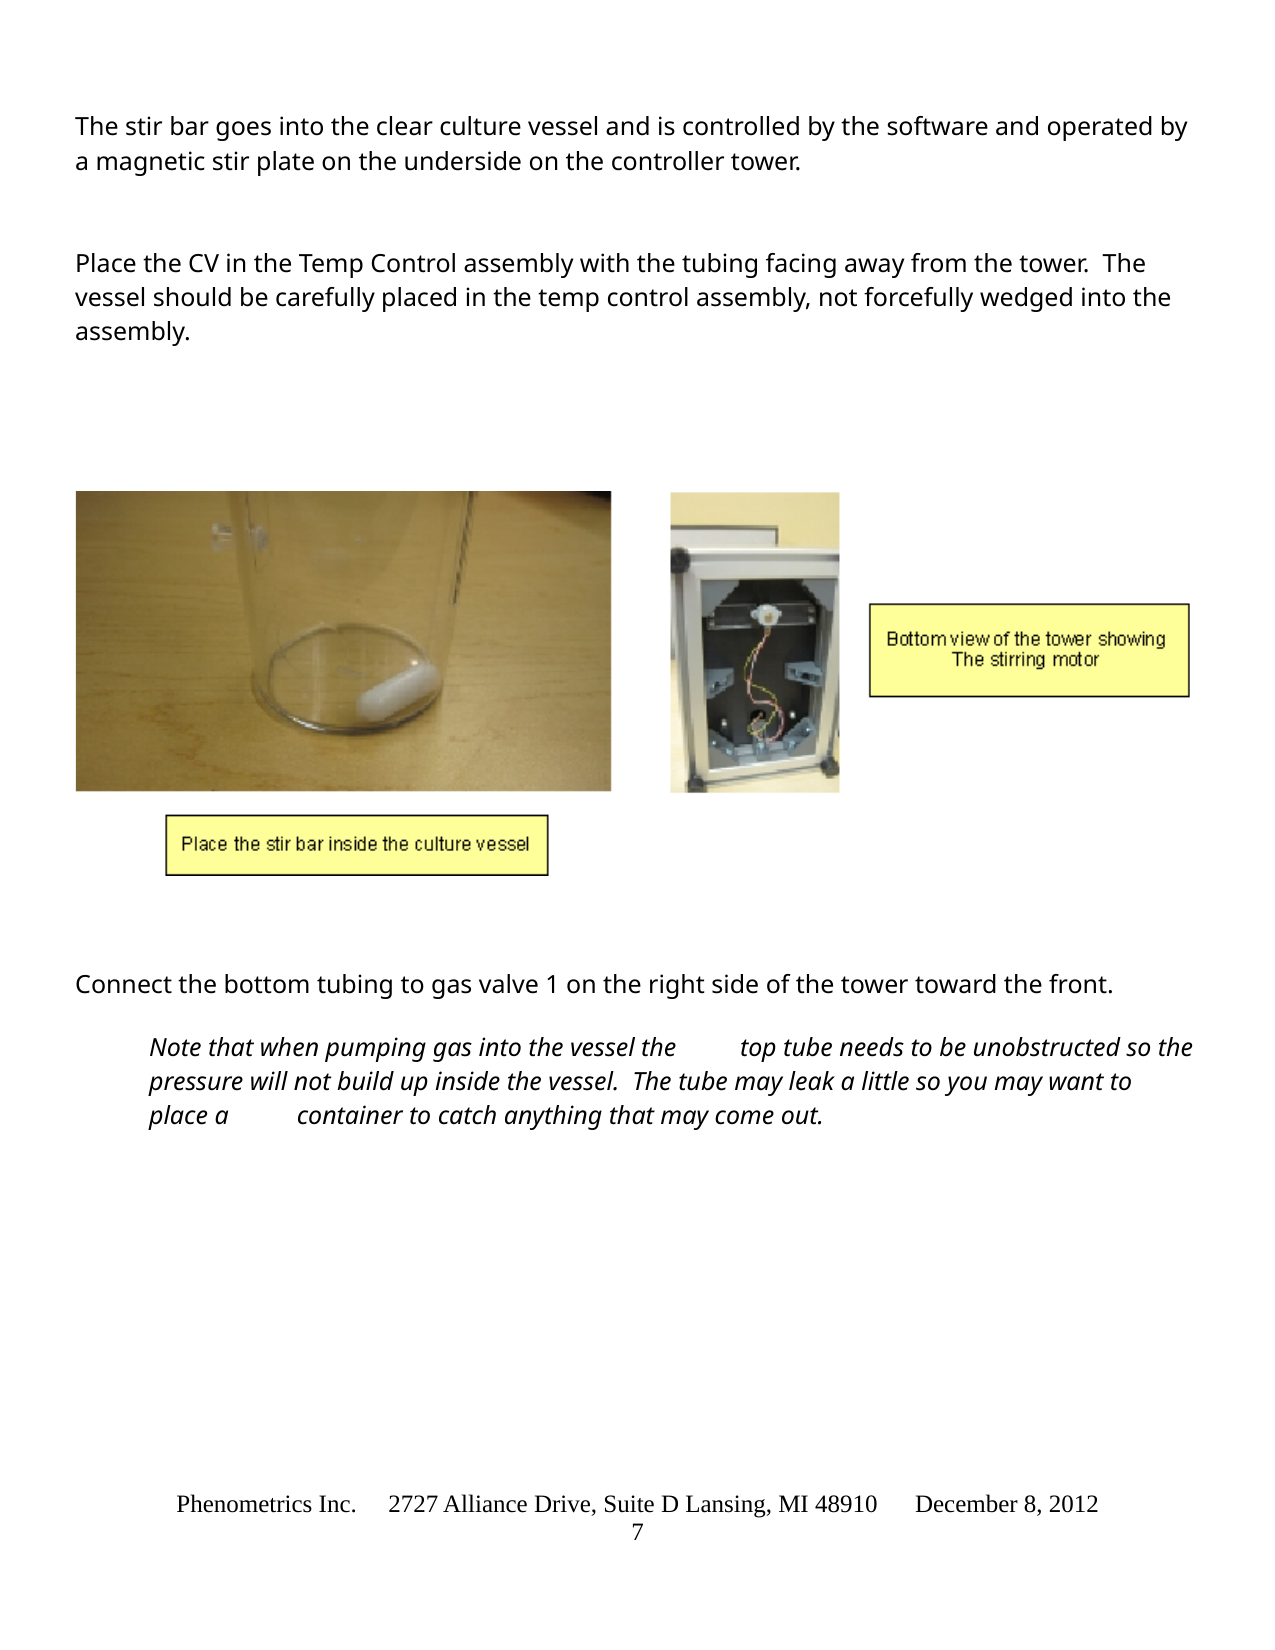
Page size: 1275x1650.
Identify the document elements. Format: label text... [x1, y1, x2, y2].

text The stir bar goes into the clear culture vessel and is controlled by the software and operated by a magnetic stir plate on the underside on the controller tower. [75, 109, 1200, 177]
picture [75, 491, 1190, 876]
text Place the CV in the Temp Control assembly with the tubing facing away from the tower. The vessel should be carefully placed in the temp control assembly, not forcefully wedged into the assembly. [75, 245, 1200, 347]
text Connect the bottom tubing to gas valve 1 on the right side of the tower toward the front. [75, 967, 1200, 1001]
text Note that when pumping gas into the vessel the top tube needs to be unobstructed so the pressure will not build up inside the vessel. The tube may leak a little so you may want to place a container to catch anything that may come out. [75, 1030, 1200, 1132]
